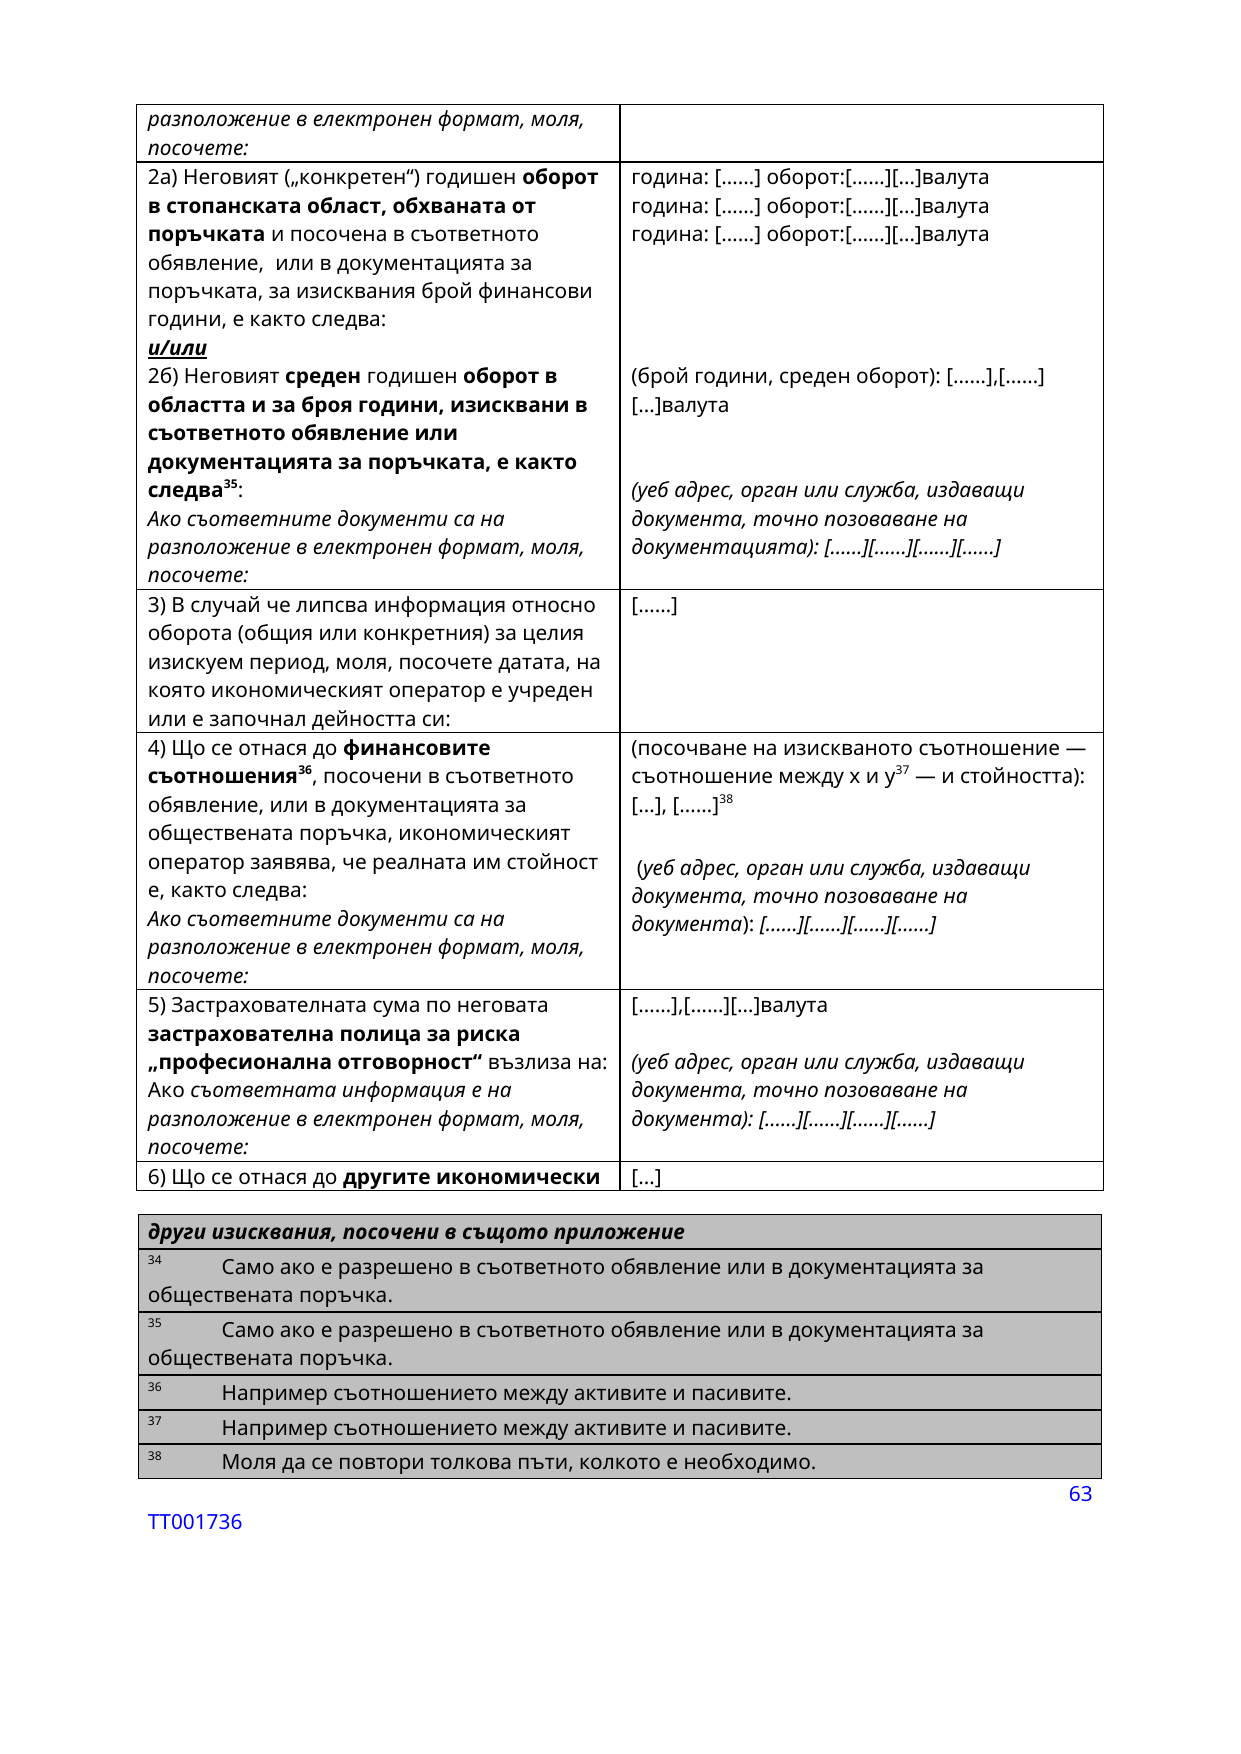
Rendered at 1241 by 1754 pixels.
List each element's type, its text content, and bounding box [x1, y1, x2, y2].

table_cell (посочване на изискваното съотношение — съотношение между х и у — и стойността): […], [……] (уеб адрес, орган или служба, издаващи документа, точно позоваване на документа): [……][……][……][……] [621, 733, 1103, 989]
table_cell […] (уеб адрес, орган или служба, издаващи документа, точно позоваване на документацията): [……][……][……][……] [621, 1162, 1103, 1190]
table_cell 5) Застрахователната сума по неговата застрахователна полица за риска „професионална отговорност“ възлиза на: Ако съответната информация е на разположение в електронен формат, моля, посочете: [137, 990, 619, 1161]
table_cell 3) В случай че липсва информация относно оборота (общия или конкретния) за целия изискуем период, моля, посочете датата, на която икономическият оператор е учреден или е започнал дейността си: [137, 590, 619, 732]
table_cell 4) Що се отнася до финансовите съотношения, посочени в съответното обявление, или в документацията за обществената поръчка, икономическият оператор заявява, че реалната им стойност е, както следва: Ако съответните документи са на разположение в електронен формат, моля, посочете: [137, 733, 619, 989]
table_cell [137, 105, 619, 161]
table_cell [621, 105, 1103, 161]
table_cell [……] [621, 590, 1103, 732]
table_cell [……],[……][…]валута (уеб адрес, орган или служба, издаващи документа, точно позоваване на документа): [……][……][……][……] [621, 990, 1103, 1161]
table_cell 2а) Неговият („конкретен“) годишен оборот в стопанската област, обхваната от поръчката и посочена в съответното обявление, или в документацията за поръчката, за изисквания брой финансови години, е както следва: и/или 2б) Неговият среден годишен оборот в областта и за броя години, изисквани в съответното обявление или документацията за поръчката, е както следва: Ако съответните документи са на разположение в електронен формат, моля, посочете: [137, 163, 619, 589]
table_cell година: [……] оборот:[……][…]валута година: [……] оборот:[……][…]валута година: [……] оборот:[……][…]валута (брой години, среден оборот): [……],[……][…]валута (уеб адрес, орган или служба, издаващи документа, точно позоваване на документацията): [……][……][……][……] [621, 163, 1103, 589]
